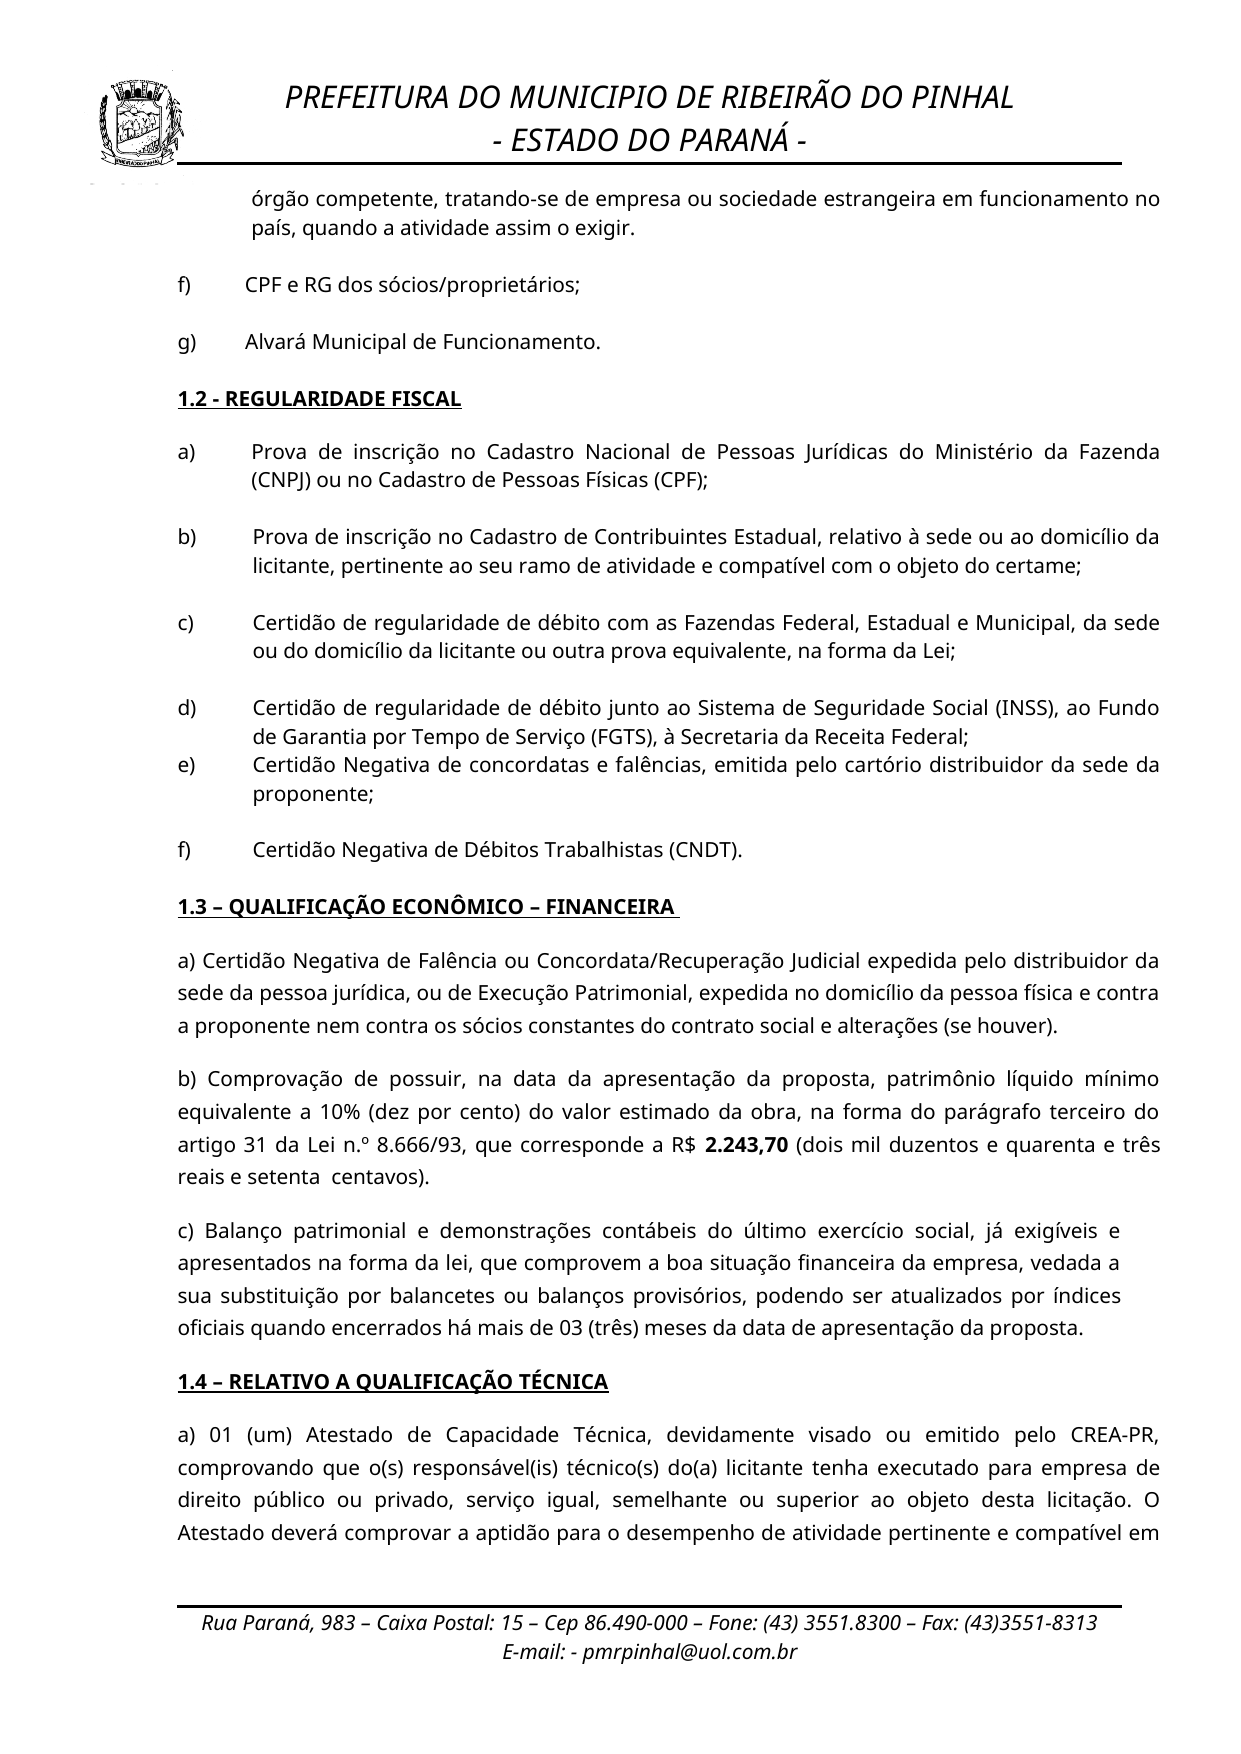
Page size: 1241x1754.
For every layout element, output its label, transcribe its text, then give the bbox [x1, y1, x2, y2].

list Certidão de regularidade de débito junto ao Sistema de Seguridade Social (INSS), ao Fundo de Garantia por Tempo de Serviço (FGTS), à Secretaria da Receita Federal; [177, 693, 1161, 750]
picture [83, 65, 202, 185]
text 1.2 - REGULARIDADE FISCAL [177, 384, 1161, 412]
list Certidão de regularidade de débito com as Fazendas Federal, Estadual e Municipal, da sede ou do domicílio da licitante ou outra prova equivalente, na forma da Lei; [177, 608, 1161, 665]
list Prova de inscrição no Cadastro de Contribuintes Estadual, relativo à sede ou ao domicílio da licitante, pertinente ao seu ramo de atividade e compatível com o objeto do certame; [177, 522, 1161, 579]
list Certidão Negativa de concordatas e falências, emitida pelo cartório distribuidor da sede da proponente; [177, 750, 1161, 807]
text a) Prova de inscrição no Cadastro Nacional de Pessoas Jurídicas do Ministério da Fazenda (CNPJ) ou no Cadastro de Pessoas Físicas (CPF); [177, 437, 1161, 494]
text 1.4 – RELATIVO A QUALIFICAÇÃO TÉCNICA [177, 1367, 1161, 1395]
text a) Certidão Negativa de Falência ou Concordata/Recuperação Judicial expedida pelo distribuidor da sede da pessoa jurídica, ou de Execução Patrimonial, expedida no domicílio da pessoa física e contra a proponente nem contra os sócios constantes do contrato social e alterações (se houver). [177, 946, 1161, 1039]
text g) Alvará Municipal de Funcionamento. [177, 327, 1161, 355]
text f) CPF e RG dos sócios/proprietários; [177, 270, 1161, 298]
text c) Balanço patrimonial e demonstrações contábeis do último exercício social, já exigíveis e apresentados na forma da lei, que comprovem a boa situação financeira da empresa, vedada a sua substituição por balancetes ou balanços provisórios, podendo ser atualizados por índices oficiais quando encerrados há mais de 03 (três) meses da data de apresentação da proposta. [177, 1216, 1122, 1342]
list Certidão Negativa de Débitos Trabalhistas (CNDT). [177, 836, 1161, 864]
text b) Comprovação de possuir, na data da apresentação da proposta, patrimônio líquido mínimo equivalente a 10% (dez por cento) do valor estimado da obra, na forma do parágrafo terceiro do artigo 31 da Lei n.º 8.666/93, que corresponde a R$ 2.243,70 (dois mil duzentos e quarenta e três reais e setenta centavos). [177, 1064, 1161, 1191]
text 1.3 – QUALIFICAÇÃO ECONÔMICO – FINANCEIRA [177, 892, 1161, 921]
